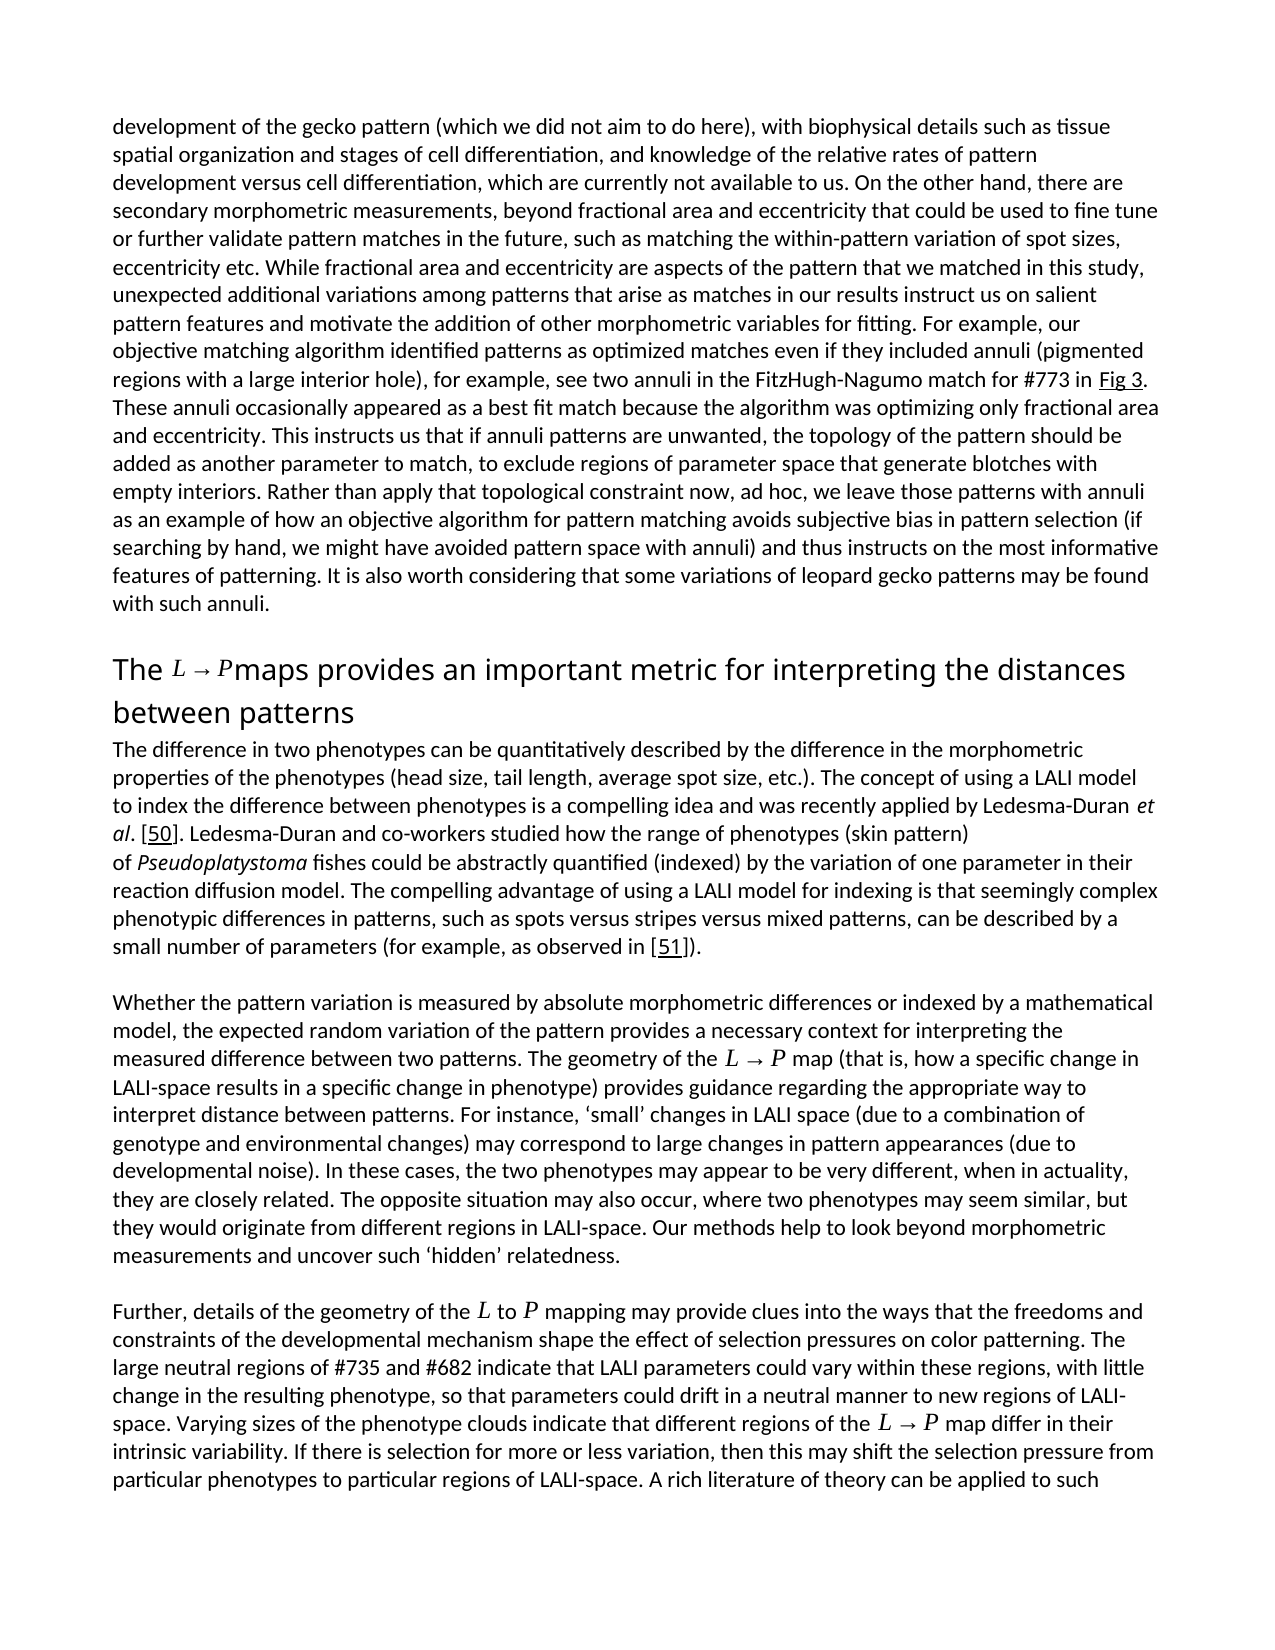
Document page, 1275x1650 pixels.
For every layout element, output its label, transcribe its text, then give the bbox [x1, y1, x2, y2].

subtitle The maps provides an important metric for interpreting the distances between patterns [112, 649, 1162, 732]
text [112, 112, 1162, 617]
text The difference in two phenotypes can be quantitatively described by the difference in the morphometric properties of the phenotypes (head size, tail length, average spot size, etc.). The concept of using a LALI model to index the difference between phenotypes is a compelling idea and was recently applied by Ledesma-Duran et al. [50]. Ledesma-Duran and co-workers studied how the range of phenotypes (skin pattern) of Pseudoplatystoma fishes could be abstractly quantified (indexed) by the variation of one parameter in their reaction diffusion model. The compelling advantage of using a LALI model for indexing is that seemingly complex phenotypic differences in patterns, such as spots versus stripes versus mixed patterns, can be described by a small number of parameters (for example, as observed in [51]). [112, 735, 1162, 961]
text Whether the pattern variation is measured by absolute morphometric differences or indexed by a mathematical model, the expected random variation of the pattern provides a necessary context for interpreting the measured difference between two patterns. The geometry of the map (that is, how a specific change in LALI-space results in a specific change in phenotype) provides guidance regarding the appropriate way to interpret distance between patterns. For instance, ‘small’ changes in LALI space (due to a combination of genotype and environmental changes) may correspond to large changes in pattern appearances (due to developmental noise). In these cases, the two phenotypes may appear to be very different, when in actuality, they are closely related. The opposite situation may also occur, where two phenotypes may seem similar, but they would originate from different regions in LALI-space. Our methods help to look beyond morphometric measurements and uncover such ‘hidden’ relatedness. [112, 988, 1162, 1269]
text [112, 1297, 1162, 1493]
